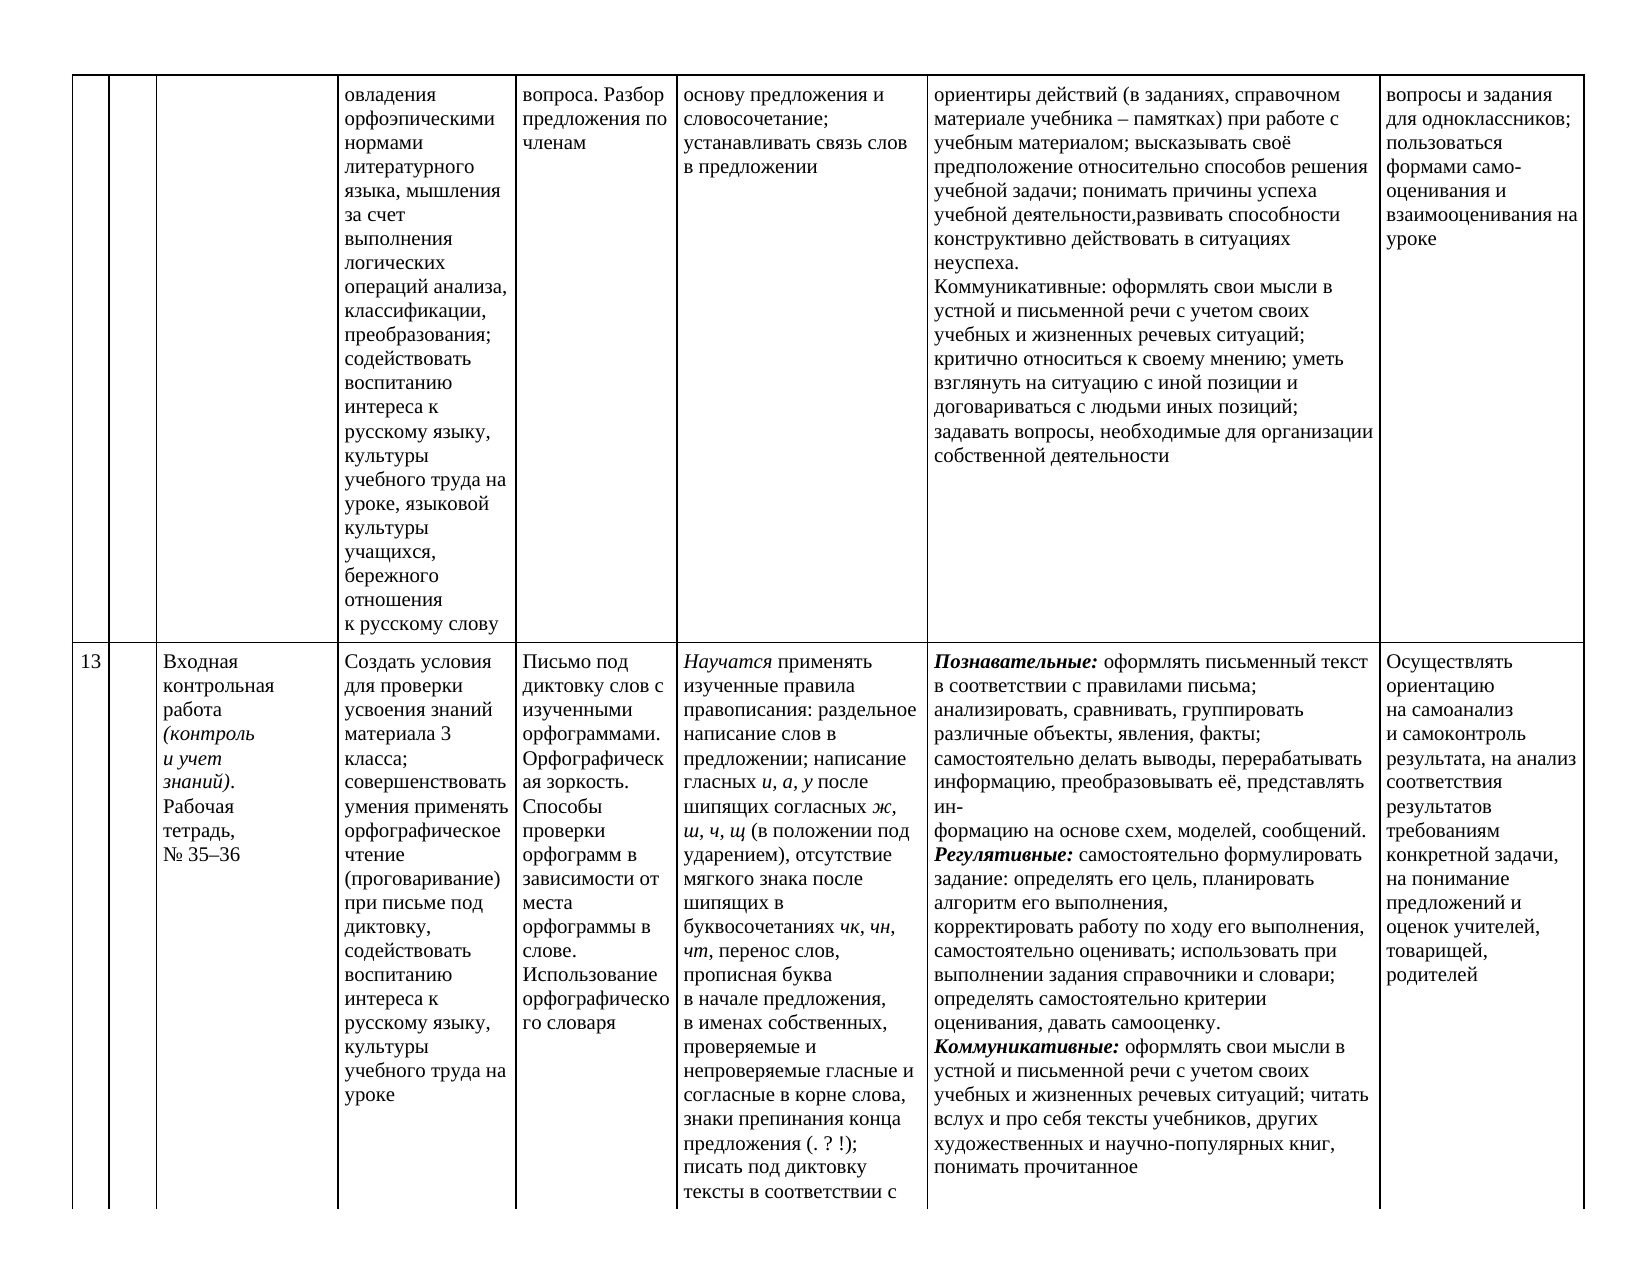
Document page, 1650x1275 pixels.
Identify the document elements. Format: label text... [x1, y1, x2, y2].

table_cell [157, 643, 337, 1209]
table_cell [517, 76, 676, 641]
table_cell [928, 643, 1379, 1209]
table_cell [110, 643, 156, 1209]
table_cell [678, 643, 927, 1209]
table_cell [339, 643, 515, 1209]
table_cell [678, 76, 927, 641]
table_cell 13 [73, 643, 108, 1209]
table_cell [1381, 76, 1583, 641]
table_cell [110, 76, 156, 641]
table_cell 12 [73, 76, 108, 641]
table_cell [157, 76, 337, 641]
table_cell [928, 76, 1379, 641]
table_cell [339, 76, 515, 641]
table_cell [1381, 643, 1583, 1209]
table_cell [517, 643, 676, 1209]
